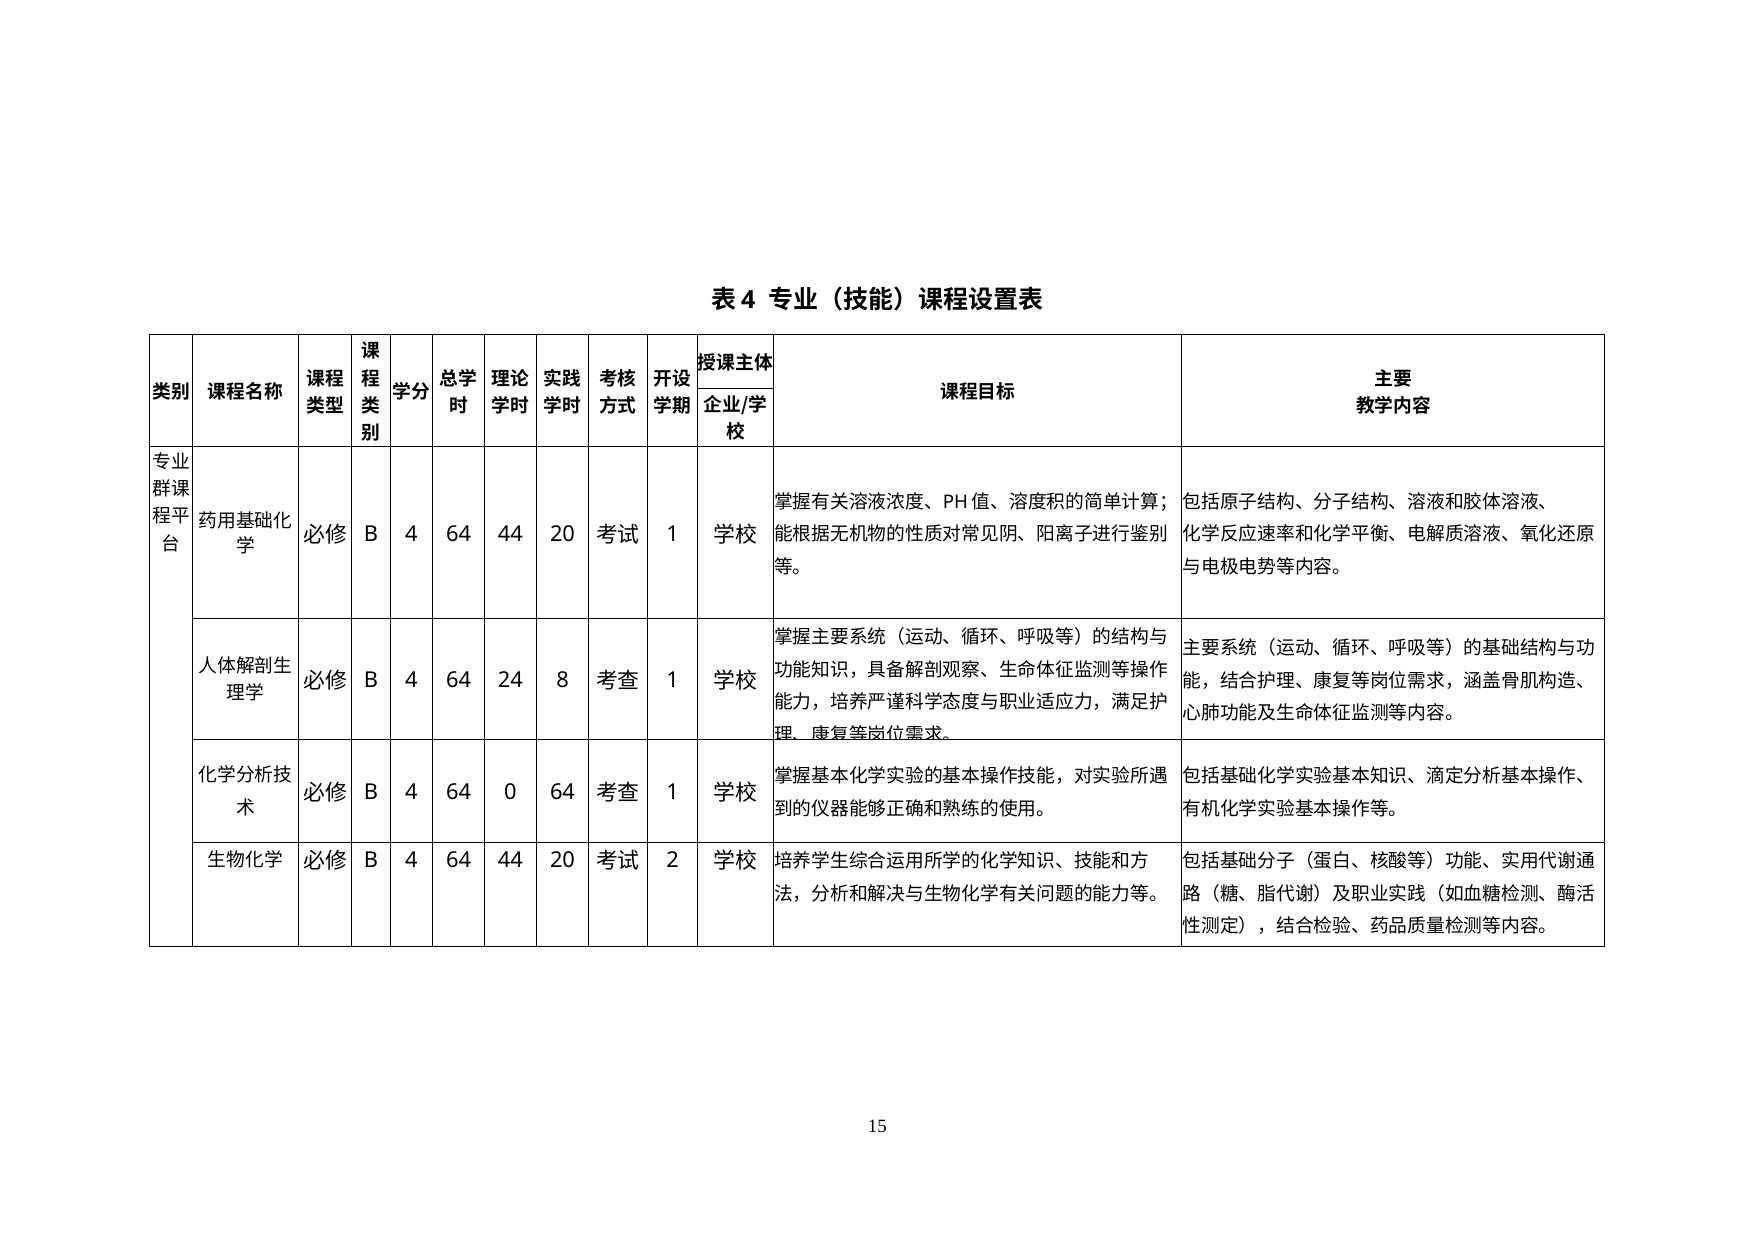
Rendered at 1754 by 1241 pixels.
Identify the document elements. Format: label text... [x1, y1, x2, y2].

table_cell 64 [433, 740, 484, 842]
table_cell 64 [433, 843, 484, 946]
table_header 开设 学期 [648, 335, 697, 446]
table_cell 考查 [589, 740, 647, 842]
table_cell 包括原子结构、分子结构、溶液和胶体溶液、 化学反应速率和化学平衡、电解质溶液、氧化还原与电极电势等内容。 [1182, 447, 1604, 618]
table_header 课程 类型 [299, 335, 351, 446]
table_cell 64 [537, 740, 588, 842]
table_cell 学校 [698, 740, 773, 842]
table_cell 必修 [299, 447, 351, 618]
table_cell 24 [485, 619, 536, 738]
table_cell 学校 [698, 619, 773, 738]
table_header 授课主体 [698, 335, 773, 388]
table_header 课程目标 [774, 335, 1181, 446]
table_cell B [352, 447, 390, 618]
table_header 总学时 [433, 335, 484, 446]
table_cell 1 [648, 619, 697, 738]
table_header 课程 类别 [352, 335, 390, 446]
table_cell 0 [485, 740, 536, 842]
table_cell 4 [391, 843, 432, 946]
table_header 课程名称 [193, 335, 298, 446]
table_cell 4 [391, 619, 432, 738]
table_cell 1 [648, 447, 697, 618]
table_header 学分 [391, 335, 432, 446]
table_cell 主要系统（运动、循环、呼吸等）的基础结构与功能，结合护理、康复等岗位需求，涵盖骨肌构造、心肺功能及生命体征监测等内容。 [1182, 619, 1604, 738]
table_cell 化学分析技术 [193, 740, 298, 842]
table_cell 企业/学校 [698, 389, 773, 446]
table_header 考核 方式 [589, 335, 647, 446]
table_cell B [352, 740, 390, 842]
table_cell 考试 [589, 447, 647, 618]
table_cell 44 [485, 843, 536, 946]
table_cell 必修 [299, 740, 351, 842]
table_cell 8 [537, 619, 588, 738]
table_header 理论 学时 [485, 335, 536, 446]
table_cell 必修 [299, 843, 351, 946]
table_header 实践 学时 [537, 335, 588, 446]
table_cell 1 [648, 740, 697, 842]
table_cell 4 [391, 447, 432, 618]
table_header 主要 教学内容 [1182, 335, 1604, 446]
table_header 类别 [150, 335, 192, 446]
table_cell 掌握基本化学实验的基本操作技能，对实验所遇到的仪器能够正确和熟练的使用。 [774, 740, 1181, 842]
table_cell 20 [537, 447, 588, 618]
table_cell 包括基础分子（蛋白、核酸等）功能、实用代谢通路（糖、脂代谢）及职业实践（如血糖检测、酶活性测定），结合检验、药品质量检测等内容。 [1182, 843, 1604, 946]
table_cell 学校 [698, 843, 773, 946]
table_cell 培养学生综合运用所学的化学知识、技能和方法，分析和解决与生物化学有关问题的能力等。 [774, 843, 1181, 946]
table_cell 药用基础化学 [193, 447, 298, 618]
table_cell 20 [537, 843, 588, 946]
text 表4 专业（技能）课程设置表 [150, 279, 1604, 316]
table_cell 4 [391, 740, 432, 842]
table_cell 生物化学 [193, 843, 298, 946]
table_cell 人体解剖生理学 [193, 619, 298, 738]
table_cell 必修 [299, 619, 351, 738]
table_cell B [352, 619, 390, 738]
table_cell 2 [648, 843, 697, 946]
table_cell 考试 [589, 843, 647, 946]
table_cell 44 [485, 447, 536, 618]
table_cell 包括基础化学实验基本知识、滴定分析基本操作、有机化学实验基本操作等。 [1182, 740, 1604, 842]
table_cell 掌握主要系统（运动、循环、呼吸等）的结构与功能知识，具备解剖观察、生命体征监测等操作能力，培养严谨科学态度与职业适应力，满足护理、康复等岗位需求。 [774, 619, 1181, 738]
table_cell 掌握有关溶液浓度、PH值、溶度积的简单计算； 能根据无机物的性质对常见阴、阳离子进行鉴别等。 [774, 447, 1181, 618]
table_cell 专业群课程平台 [150, 447, 192, 946]
table_cell B [352, 843, 390, 946]
table_cell 64 [433, 619, 484, 738]
table_cell 64 [433, 447, 484, 618]
table_cell 学校 [698, 447, 773, 618]
table_cell 考查 [589, 619, 647, 738]
